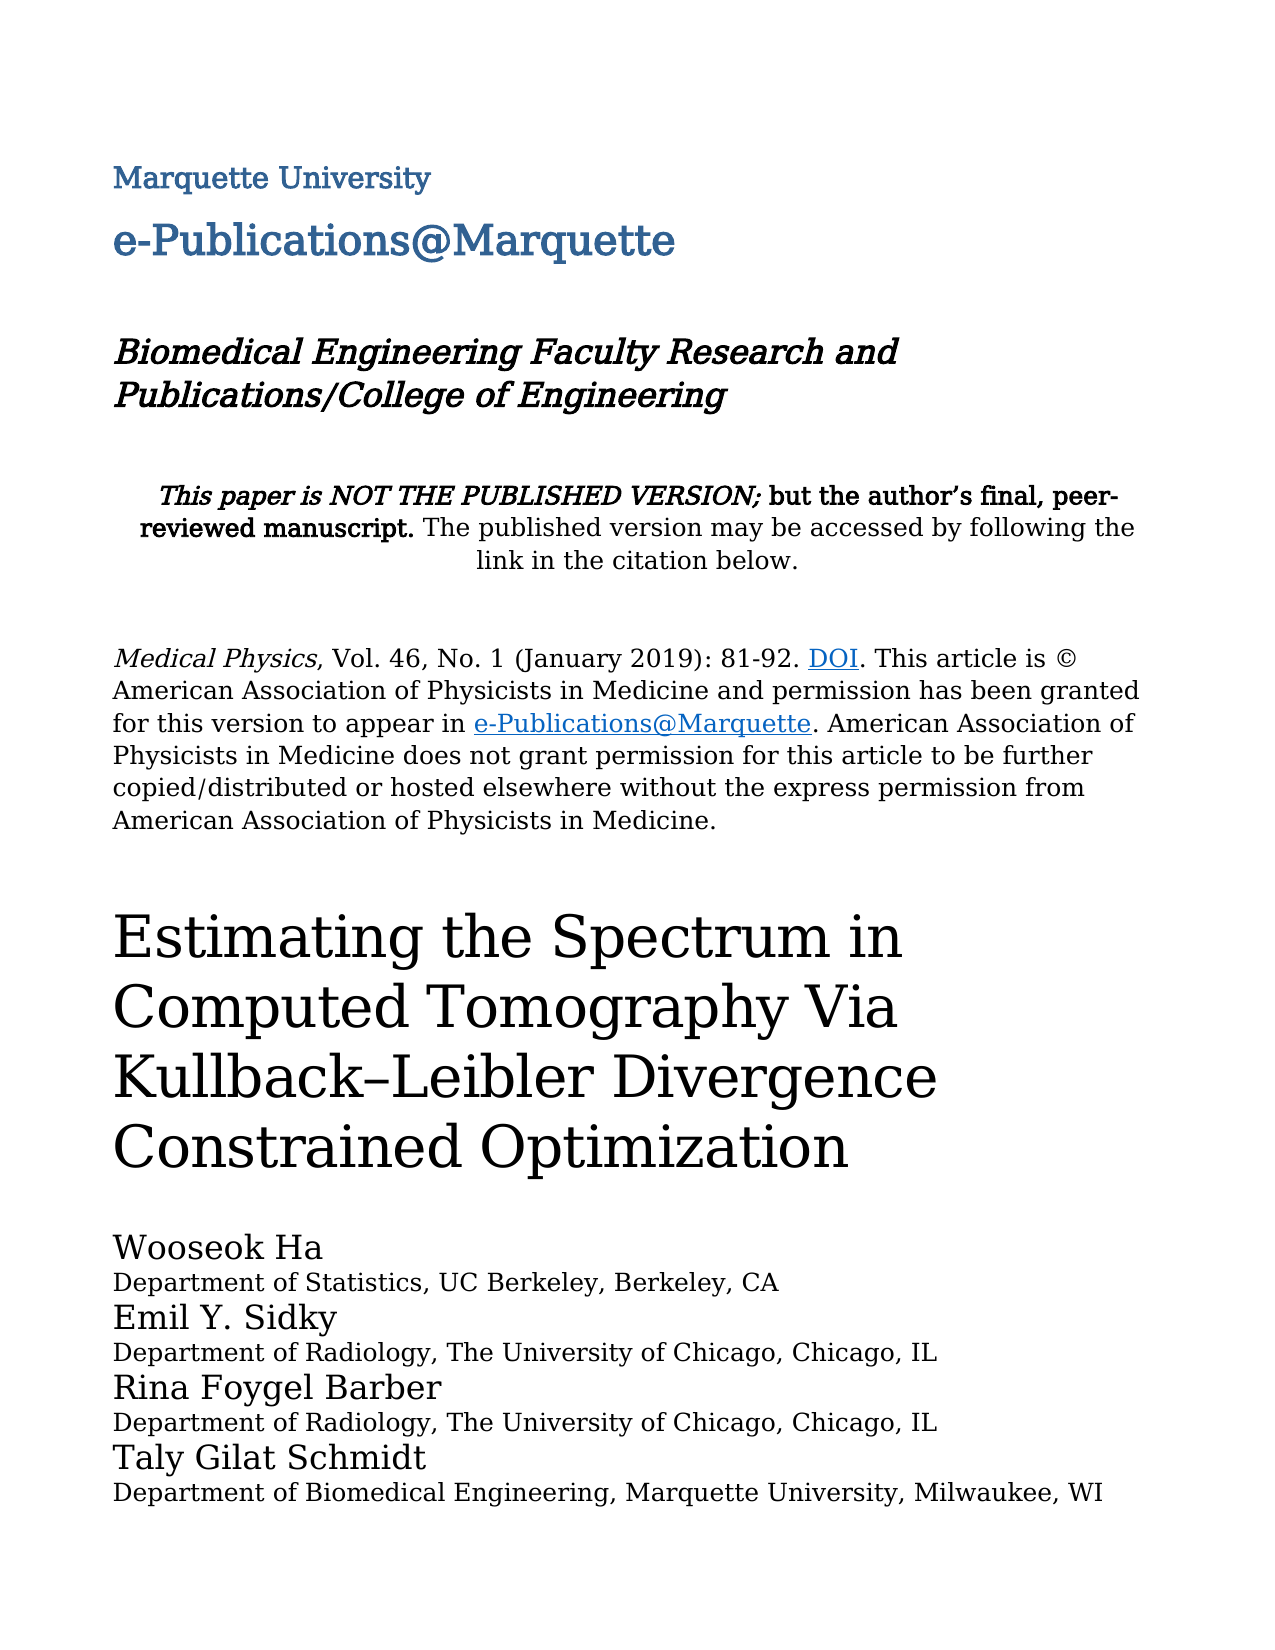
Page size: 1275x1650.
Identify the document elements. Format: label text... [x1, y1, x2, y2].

title Estimating the Spectrum in Computed Tomography Via Kullback–Leibler Divergence Constrained Optimization [112, 900, 1162, 1180]
text e-Publications@Marquette [112, 213, 1162, 263]
text Rina Foygel Barber [112, 1366, 1162, 1406]
text This paper is NOT THE PUBLISHED VERSION; but the author’s final, peer-reviewed manuscript. The published version may be accessed by following the link in the citation below. [112, 479, 1162, 574]
text Department of Statistics, UC Berkeley, Berkeley, CA [112, 1266, 1162, 1296]
text Taly Gilat Schmidt [112, 1436, 1162, 1476]
text Department of Radiology, The University of Chicago, Chicago, IL [112, 1336, 1162, 1366]
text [112, 1406, 1162, 1436]
text Marquette University [112, 159, 1162, 194]
text Emil Y. Sidky [112, 1296, 1162, 1336]
text Department of Biomedical Engineering, Marquette University, Milwaukee, WI [112, 1476, 1162, 1506]
text Medical Physics, Vol. 46, No. 1 (January 2019): 81-92. DOI. This article is © American Association of Physicists in Medicine and permission has been granted for this version to appear in e-Publications@Marquette. American Association of Physicists in Medicine does not grant permission for this article to be further copied/distributed or hosted elsewhere without the express permission from American Association of Physicists in Medicine. [112, 642, 1162, 834]
text Biomedical Engineering Faculty Research and Publications/College of Engineering [112, 330, 1162, 413]
text Wooseok Ha [112, 1226, 1162, 1266]
